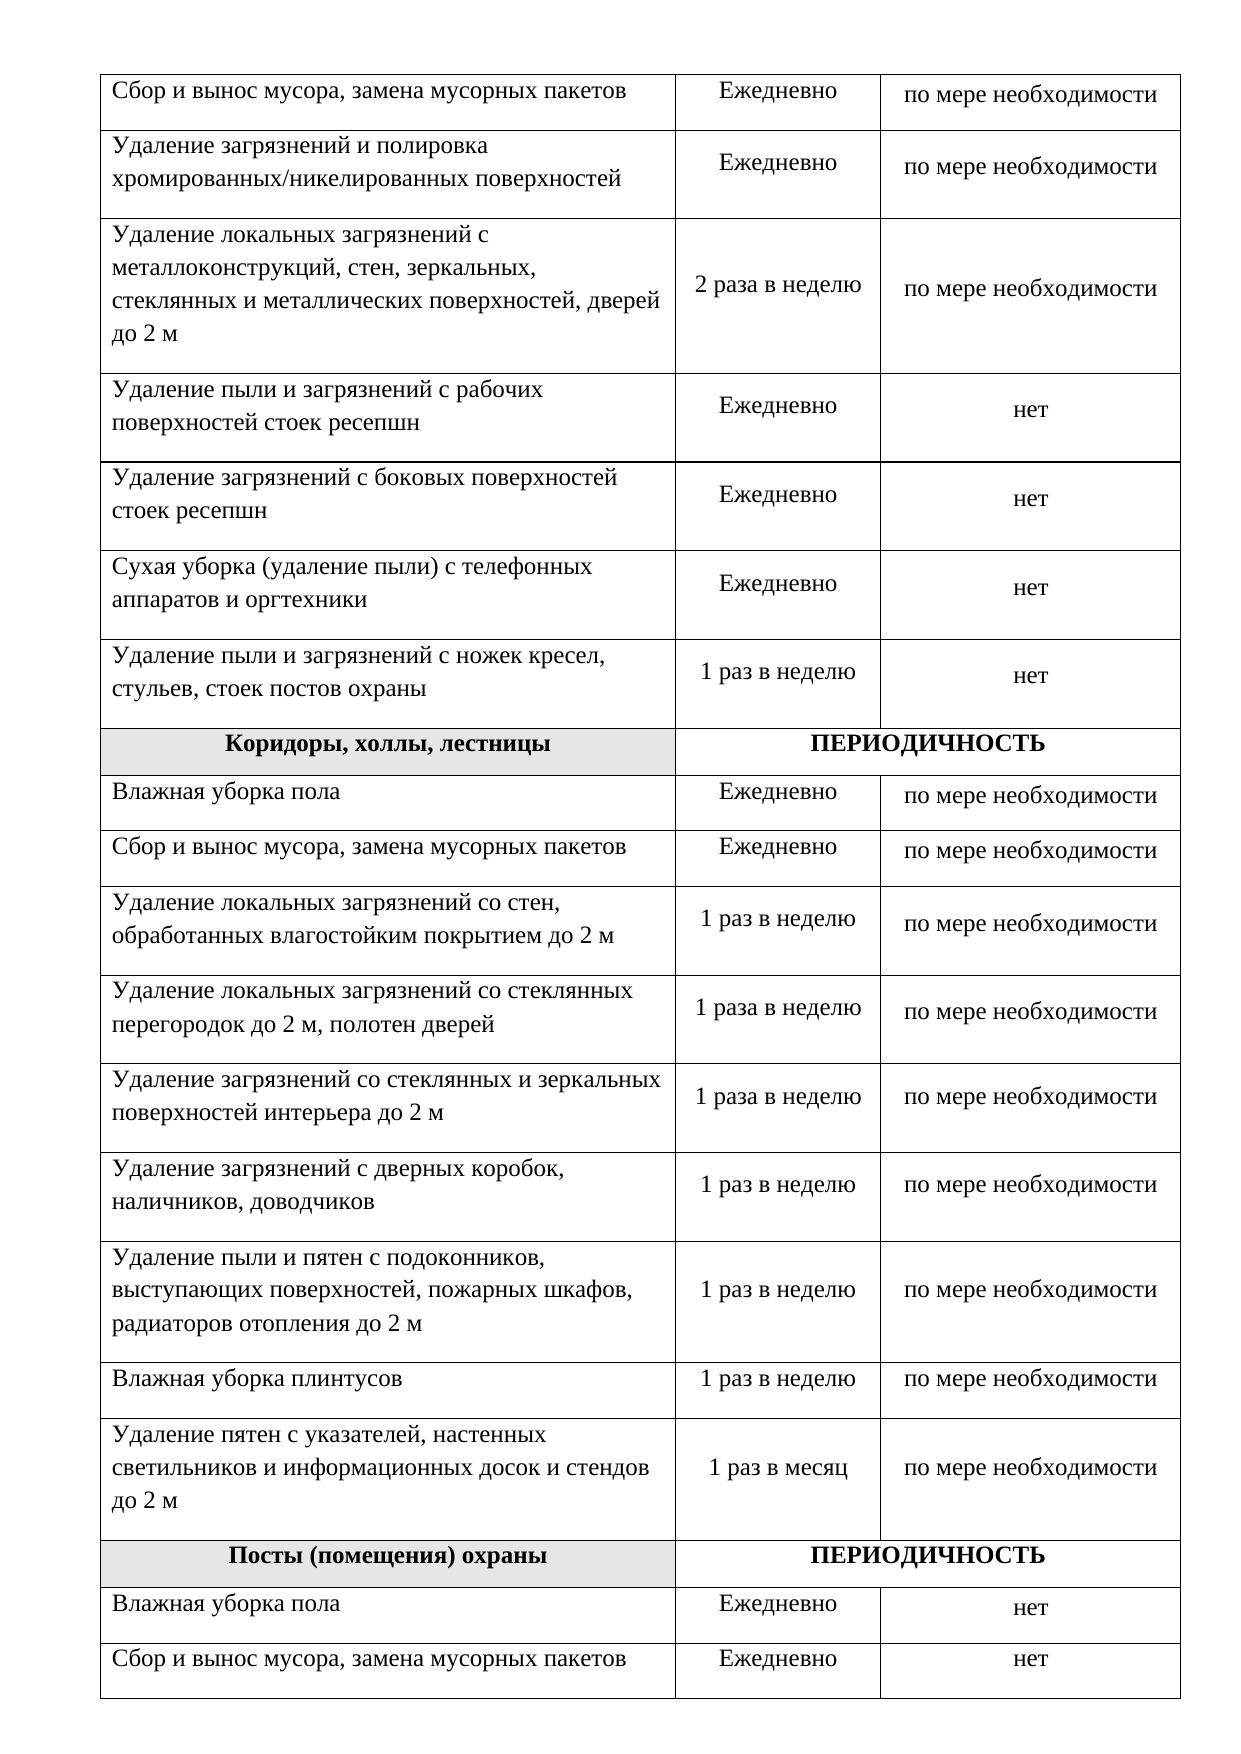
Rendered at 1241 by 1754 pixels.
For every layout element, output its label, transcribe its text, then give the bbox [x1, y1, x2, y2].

table_cell по мере необходимости [881, 1153, 1180, 1241]
table_cell Удаление загрязнений и полировка хромированных/никелированных поверхностей [101, 131, 675, 218]
table_cell Ежедневно [676, 374, 880, 461]
table_cell 2 раза в неделю [676, 219, 880, 373]
table_cell по мере необходимости [881, 1242, 1180, 1362]
table_cell 1 раз в неделю [676, 640, 880, 727]
table_cell Ежедневно [676, 463, 880, 550]
table_cell Удаление пятен с указателей, настенных светильников и информационных досок и стендов до 2 м [101, 1419, 675, 1539]
table_cell нет [881, 1588, 1180, 1642]
table_cell Удаление локальных загрязнений со стеклянных перегородок до 2 м, полотен дверей [101, 976, 675, 1063]
table_cell Ежедневно [676, 75, 880, 129]
table_cell Ежедневно [676, 776, 880, 830]
table_cell Удаление загрязнений с боковых поверхностей стоек ресепшн [101, 463, 675, 550]
table_cell 1 раз в неделю [676, 887, 880, 974]
table_cell Сбор и вынос мусора, замена мусорных пакетов [101, 75, 675, 129]
table_cell по мере необходимости [881, 219, 1180, 373]
table_cell по мере необходимости [881, 887, 1180, 974]
table_cell Ежедневно [676, 1588, 880, 1642]
table_cell по мере необходимости [881, 831, 1180, 886]
table_cell 1 раза в неделю [676, 1064, 880, 1152]
table_cell Влажная уборка плинтусов [101, 1363, 675, 1418]
table_cell Удаление пыли и пятен с подоконников, выступающих поверхностей, пожарных шкафов, радиаторов отопления до 2 м [101, 1242, 675, 1362]
table_cell ПЕРИОДИЧНОСТЬ [676, 1541, 1180, 1587]
table_cell по мере необходимости [881, 1064, 1180, 1152]
table_cell Удаление загрязнений со стеклянных и зеркальных поверхностей интерьера до 2 м [101, 1064, 675, 1152]
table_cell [881, 131, 1180, 218]
table_cell Удаление локальных загрязнений со стен, обработанных влагостойким покрытием до 2 м [101, 887, 675, 974]
table_cell Ежедневно [676, 551, 880, 639]
table_cell 1 раз в неделю [676, 1363, 880, 1418]
table_cell Коридоры, холлы, лестницы [101, 729, 675, 775]
table_cell 1 раз в месяц [676, 1419, 880, 1539]
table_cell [881, 75, 1180, 129]
table_cell по мере необходимости [881, 1363, 1180, 1418]
table_cell Влажная уборка пола [101, 776, 675, 830]
table_cell Ежедневно [676, 131, 880, 218]
table_cell нет [881, 1644, 1180, 1698]
table_cell нет [881, 640, 1180, 727]
table_cell Посты (помещения) охраны [101, 1541, 675, 1587]
table_cell Удаление пыли и загрязнений с рабочих поверхностей стоек ресепшн [101, 374, 675, 461]
table_cell Сухая уборка (удаление пыли) с телефонных аппаратов и оргтехники [101, 551, 675, 639]
table_cell Удаление пыли и загрязнений с ножек кресел, стульев, стоек постов охраны [101, 640, 675, 727]
table_cell по мере необходимости [881, 776, 1180, 830]
table_cell Удаление загрязнений с дверных коробок, наличников, доводчиков [101, 1153, 675, 1241]
table_cell нет [881, 551, 1180, 639]
table_cell Сбор и вынос мусора, замена мусорных пакетов [101, 831, 675, 886]
table_cell Удаление локальных загрязнений с металлоконструкций, стен, зеркальных, стеклянных и металлических поверхностей, дверей до 2 м [101, 219, 675, 373]
table_cell ПЕРИОДИЧНОСТЬ [676, 729, 1180, 775]
table_cell по мере необходимости [881, 1419, 1180, 1539]
table_cell Влажная уборка пола [101, 1588, 675, 1642]
table_cell 1 раза в неделю [676, 976, 880, 1063]
table_cell 1 раз в неделю [676, 1153, 880, 1241]
table_cell нет [881, 374, 1180, 461]
table_cell Ежедневно [676, 831, 880, 886]
table_cell Сбор и вынос мусора, замена мусорных пакетов [101, 1644, 675, 1698]
table_cell нет [881, 463, 1180, 550]
table_cell 1 раз в неделю [676, 1242, 880, 1362]
table_cell Ежедневно [676, 1644, 880, 1698]
table_cell по мере необходимости [881, 976, 1180, 1063]
